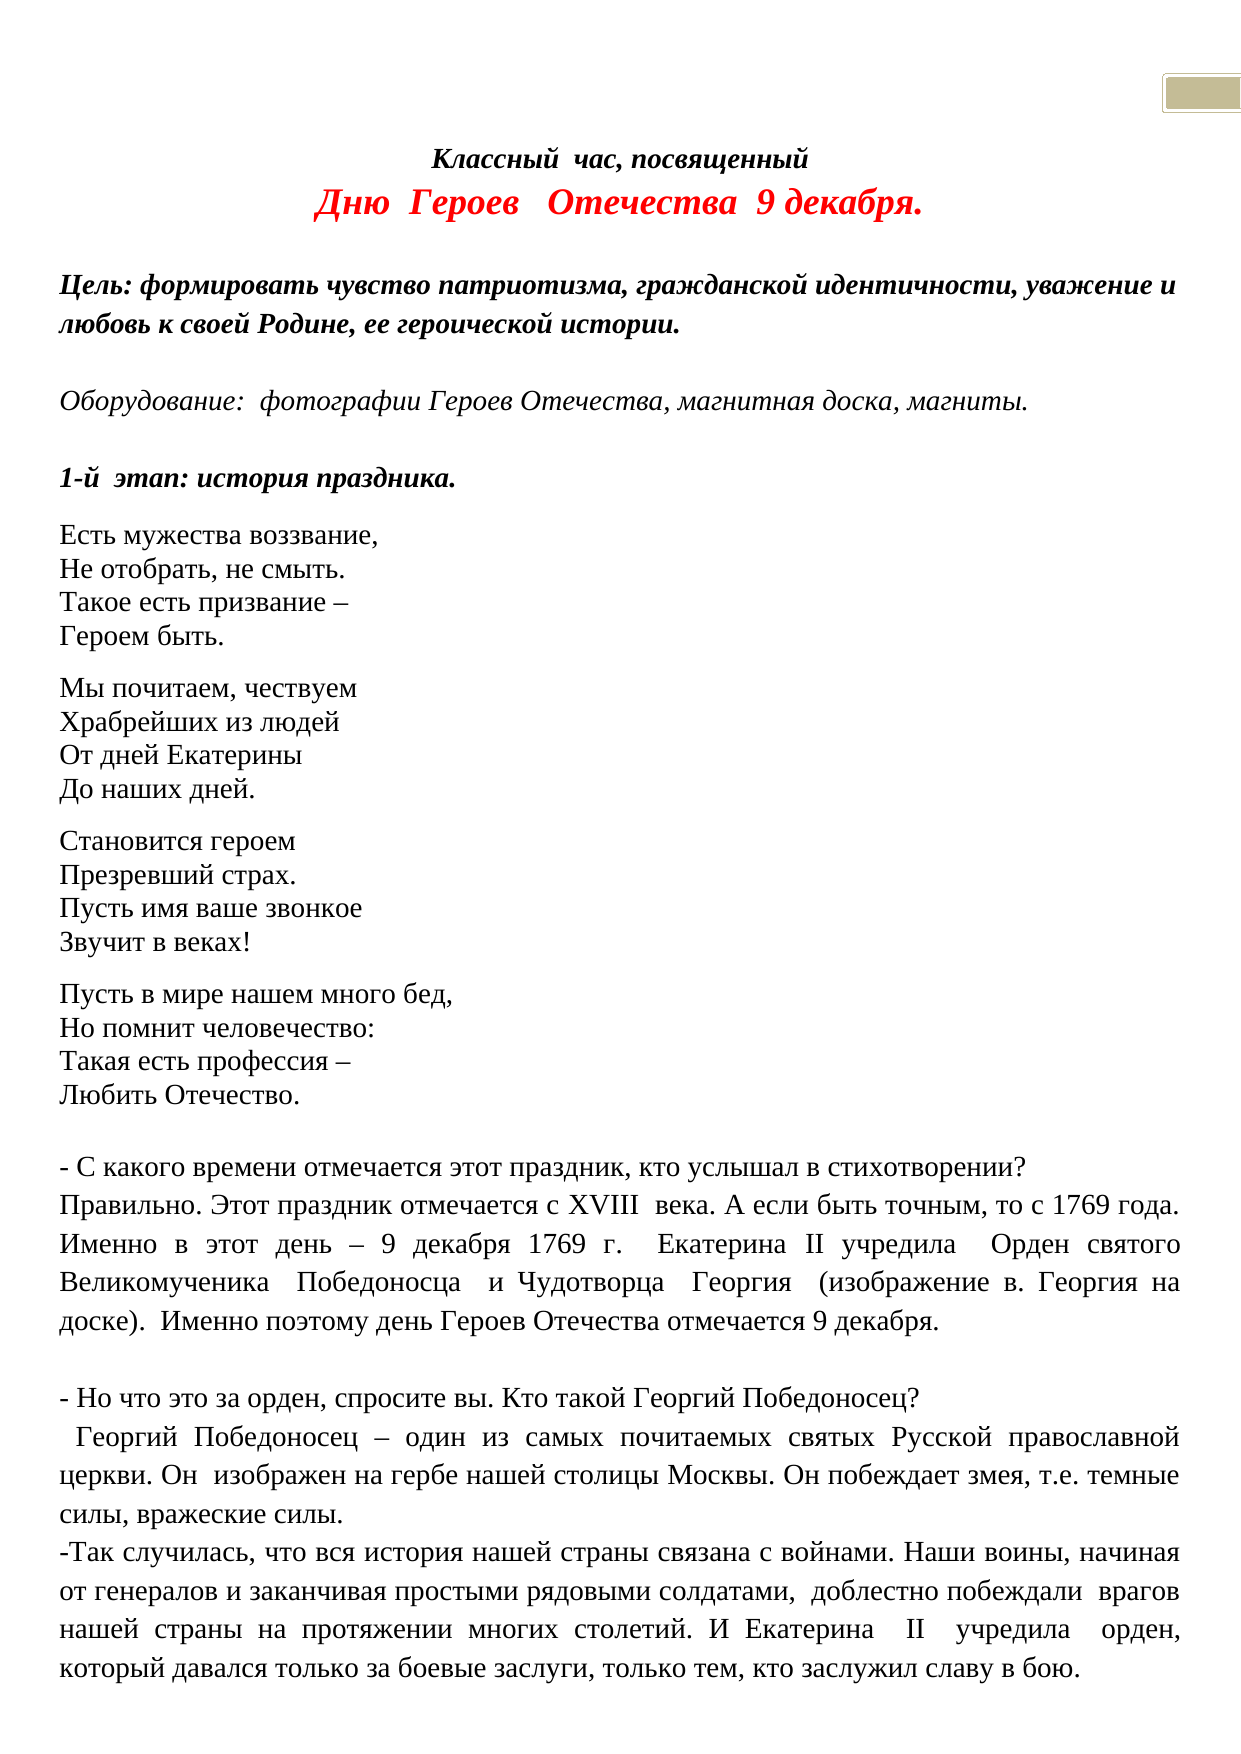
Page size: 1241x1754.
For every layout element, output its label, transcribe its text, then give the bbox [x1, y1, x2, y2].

text Пусть в мире нашем много бед, Но помнит человечество: Такая есть профессия – Любить Отечество. [59, 976, 1181, 1110]
text Становится героем Презревший страх. Пусть имя ваше звонкое Звучит в веках! [59, 823, 1181, 957]
text -Так случилась, что вся история нашей страны связана с войнами. Наши воины, начиная от генералов и заканчивая простыми рядовыми солдатами, доблестно побеждали врагов нашей страны на протяжении многих столетий. И Екатерина II учредила орден, который давался только за боевые заслуги, только тем, кто заслужил славу в бою. [59, 1534, 1181, 1683]
text - Но что это за орден, спросите вы. Кто такой Георгий Победоносец? [59, 1380, 1181, 1414]
text Цель: формировать чувство патриотизма, гражданской идентичности, уважение и любовь к своей Родине, ее героической истории. [59, 267, 1181, 339]
text - С какого времени отмечается этот праздник, кто услышал в стихотворении? [59, 1149, 1181, 1182]
text Классный час, посвященный [59, 141, 1181, 174]
text Есть мужества воззвание, Не отобрать, не смыть. Такое есть призвание – Героем быть. [59, 517, 1181, 652]
text Дню Героев Отечества 9 декабря. [59, 179, 1181, 222]
text Оборудование: фотографии Героев Отечества, магнитная доска, магниты. [59, 383, 1181, 417]
text Георгий Победоносец – один из самых почитаемых святых Русской православной церкви. Он изображен на гербе нашей столицы Москвы. Он побеждает змея, т.е. темные силы, вражеские силы. [59, 1419, 1181, 1529]
text Мы почитаем, чествуем Храбрейших из людей От дней Екатерины До наших дней. [59, 670, 1181, 804]
text 1-й этап: история праздника. [59, 460, 1181, 494]
text Правильно. Этот праздник отмечается с XVIII века. А если быть точным, то с 1769 года. Именно в этот день – 9 декабря 1769 г. Екатерина II учредила Орден святого Великомученика Победоносца и Чудотворца Георгия (изображение в. Георгия на доске). Именно поэтому день Героев Отечества отмечается 9 декабря. [59, 1187, 1181, 1337]
